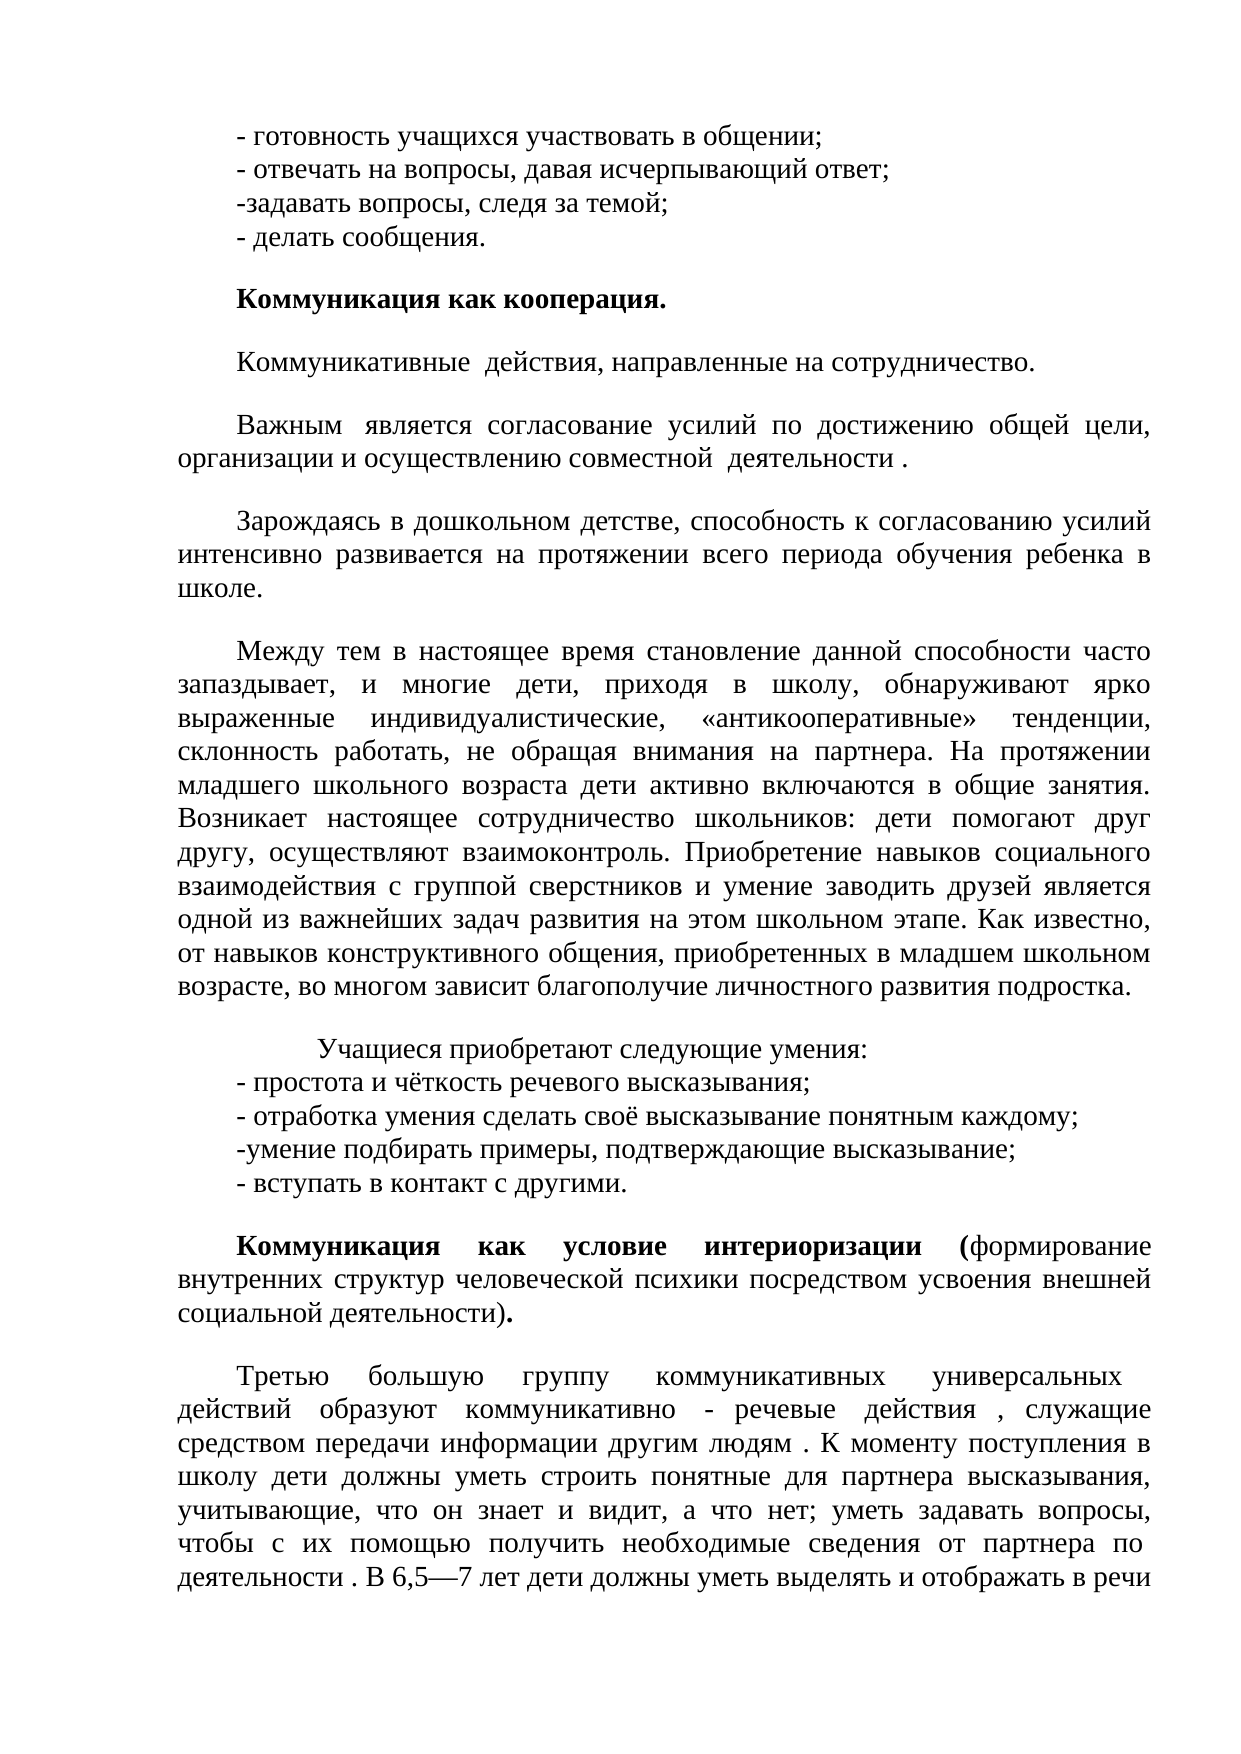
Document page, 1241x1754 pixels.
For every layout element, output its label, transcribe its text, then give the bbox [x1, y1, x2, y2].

text - вступать в контакт с другими. [177, 1165, 1152, 1199]
text - делать сообщения. [177, 219, 1152, 252]
text Учащиеся приобретают следующие умения: [177, 1031, 1152, 1064]
text - готовность учащихся участвовать в общении; [177, 118, 1152, 152]
text - отвечать на вопросы, давая исчерпывающий ответ; [177, 152, 1152, 185]
text Коммуникация как условие интериоризации (формирование внутренних структур человеческой психики посредством усвоения внешней социальной деятельности). [177, 1228, 1152, 1328]
text Важным является согласование усилий по достижению общей цели, организации и осуществлению совместной деятельности . [177, 407, 1152, 474]
text - отработка умения сделать своё высказывание понятным каждому; [177, 1098, 1152, 1132]
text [177, 1358, 1152, 1592]
text Коммуникативные действия, направленные на сотрудничество. [177, 344, 1152, 378]
text Коммуникация как кооперация. [177, 281, 1152, 315]
text -умение подбирать примеры, подтверждающие высказывание; [177, 1132, 1152, 1165]
text - простота и чёткость речевого высказывания; [177, 1064, 1152, 1098]
text Между тем в настоящее время становление данной способности часто запаздывает, и многие дети, приходя в школу, обнаруживают ярко выраженные индивидуалистические, «антикооперативные» тенденции, склонность работать, не обращая внимания на партнера. На протяжении младшего школьного возраста дети активно включаются в общие занятия. Возникает настоящее сотрудничество школьников: дети помогают друг другу, осуществляют взаимоконтроль. Приобретение навыков социального взаимодействия с группой сверстников и умение заводить друзей является одной из важнейших задач развития на этом школьном этапе. Как известно, от навыков конструктивного общения, приобретенных в младшем школьном возрасте, во многом зависит благополучие личностного развития подростка. [177, 633, 1152, 1002]
text Зарождаясь в дошкольном детстве, способность к согласованию усилий интенсивно развивается на протяжении всего периода обучения ребенка в школе. [177, 503, 1152, 604]
text -задавать вопросы, следя за темой; [177, 185, 1152, 219]
